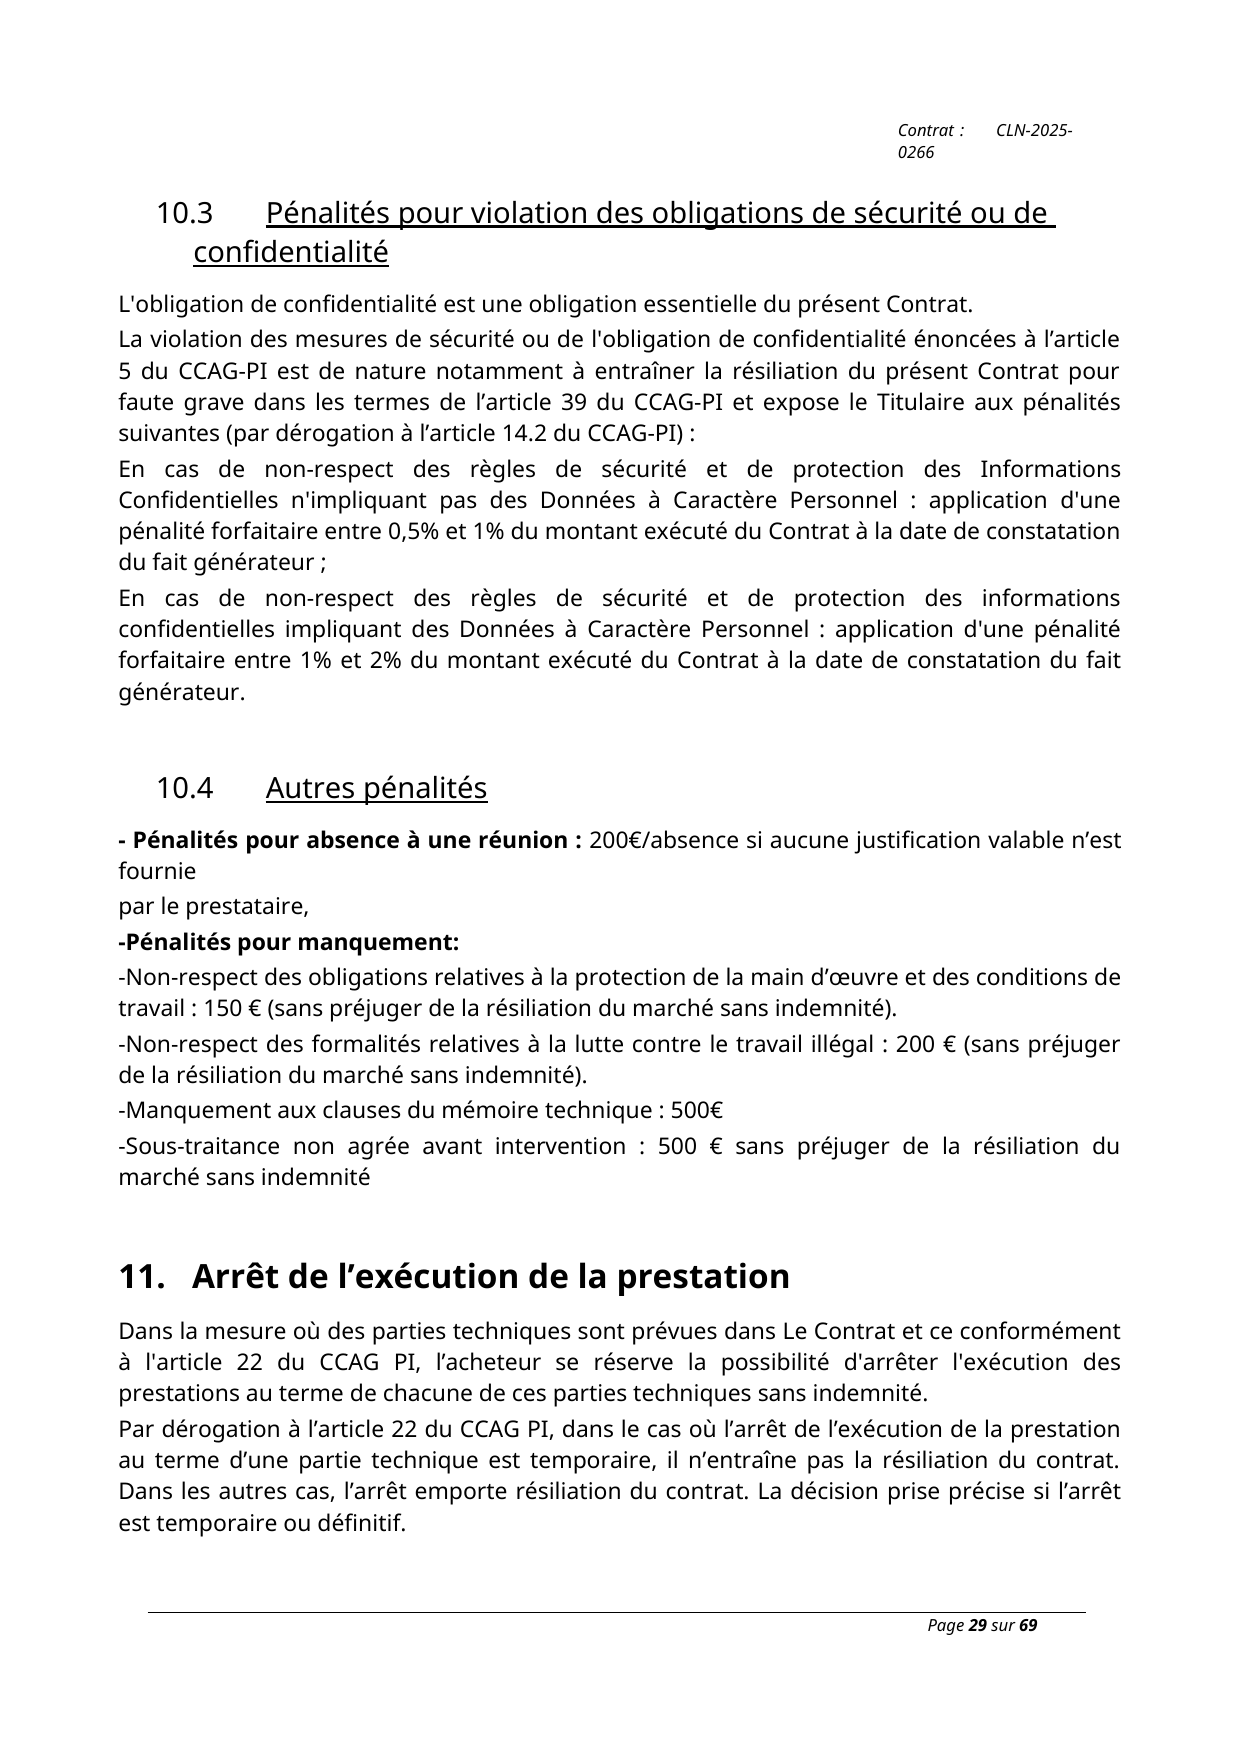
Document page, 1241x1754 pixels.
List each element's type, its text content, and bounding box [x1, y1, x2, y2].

text Arrêt de l’exécution de la prestation [118, 1253, 1122, 1298]
text -Pénalités pour manquement: [118, 926, 1122, 957]
text -Non-respect des formalités relatives à la lutte contre le travail illégal : 200 € (sans préjuger de la résiliation du marché sans indemnité). [118, 1028, 1122, 1090]
text Pénalités pour violation des obligations de sécurité ou de confidentialité [156, 192, 1122, 271]
text Dans la mesure où des parties techniques sont prévues dans Le Contrat et ce conformément à l'article 22 du CCAG PI, l’acheteur se réserve la possibilité d'arrêter l'exécution des prestations au terme de chacune de ces parties techniques sans indemnité. [118, 1315, 1122, 1408]
text -Non-respect des obligations relatives à la protection de la main d’œuvre et des conditions de travail : 150 € (sans préjuger de la résiliation du marché sans indemnité). [118, 961, 1122, 1023]
text Par dérogation à l’article 22 du CCAG PI, dans le cas où l’arrêt de l’exécution de la prestation au terme d’une partie technique est temporaire, il n’entraîne pas la résiliation du contrat. Dans les autres cas, l’arrêt emporte résiliation du contrat. La décision prise précise si l’arrêt est temporaire ou définitif. [118, 1413, 1122, 1538]
text Autres pénalités [156, 767, 1122, 807]
text - Pénalités pour absence à une réunion : 200€/absence si aucune justification valable n’est fournie [118, 823, 1122, 886]
text par le prestataire, [118, 890, 1122, 921]
text -Sous-traitance non agrée avant intervention : 500 € sans préjuger de la résiliation du marché sans indemnité [118, 1130, 1122, 1192]
text L'obligation de confidentialité est une obligation essentielle du présent Contrat. [118, 288, 1122, 319]
text En cas de non-respect des règles de sécurité et de protection des informations confidentielles impliquant des Données à Caractère Personnel : application d'une pénalité forfaitaire entre 1% et 2% du montant exécuté du Contrat à la date de constatation du fait générateur. [118, 582, 1122, 707]
text -Manquement aux clauses du mémoire technique : 500€ [118, 1094, 1122, 1126]
text En cas de non-respect des règles de sécurité et de protection des Informations Confidentielles n'impliquant pas des Données à Caractère Personnel : application d'une pénalité forfaitaire entre 0,5% et 1% du montant exécuté du Contrat à la date de constatation du fait générateur ; [118, 453, 1122, 578]
text La violation des mesures de sécurité ou de l'obligation de confidentialité énoncées à l’article 5 du CCAG-PI est de nature notamment à entraîner la résiliation du présent Contrat pour faute grave dans les termes de l’article 39 du CCAG-PI et expose le Titulaire aux pénalités suivantes (par dérogation à l’article 14.2 du CCAG-PI) : [118, 323, 1122, 448]
